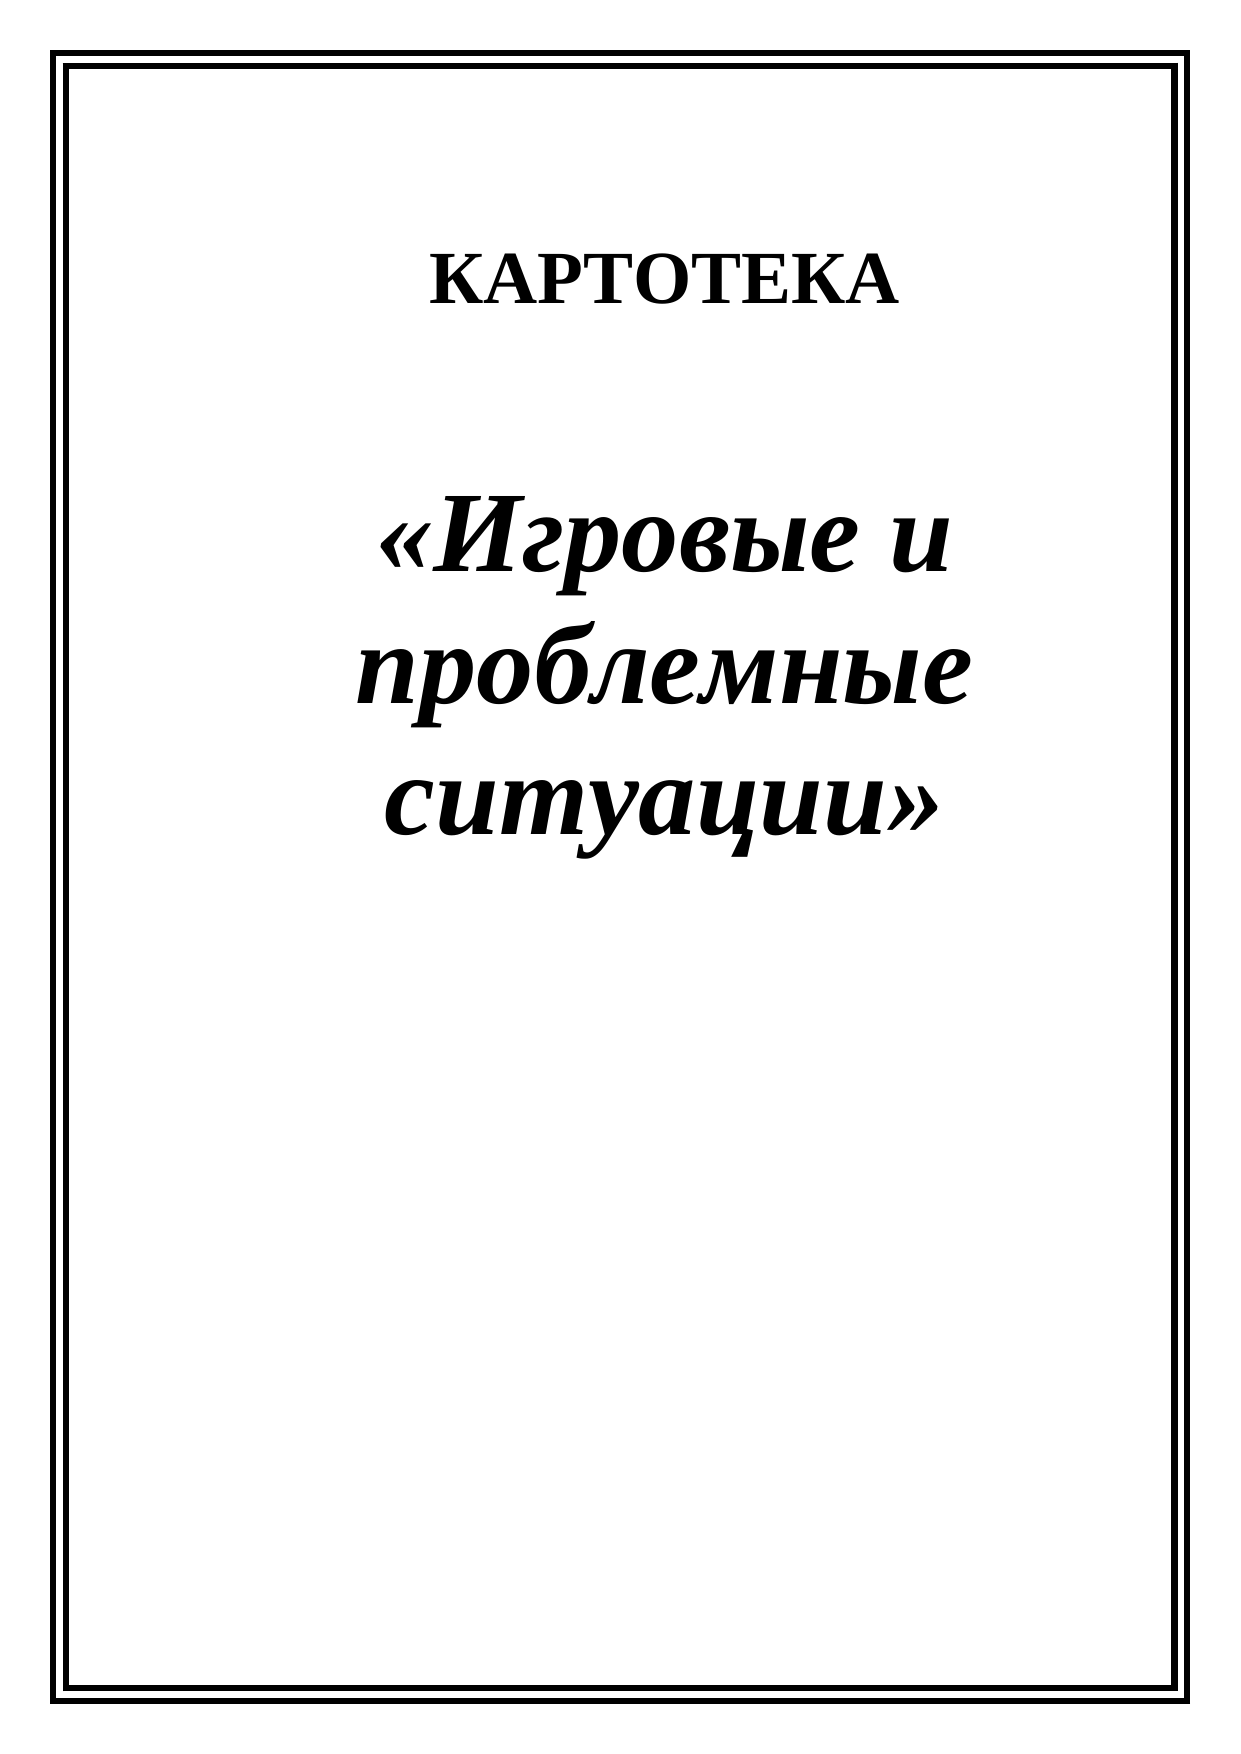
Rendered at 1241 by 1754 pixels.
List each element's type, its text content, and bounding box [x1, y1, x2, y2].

text «Игровые и проблемные ситуации» [177, 464, 1152, 859]
text КАРТОТЕКА [177, 233, 1152, 320]
